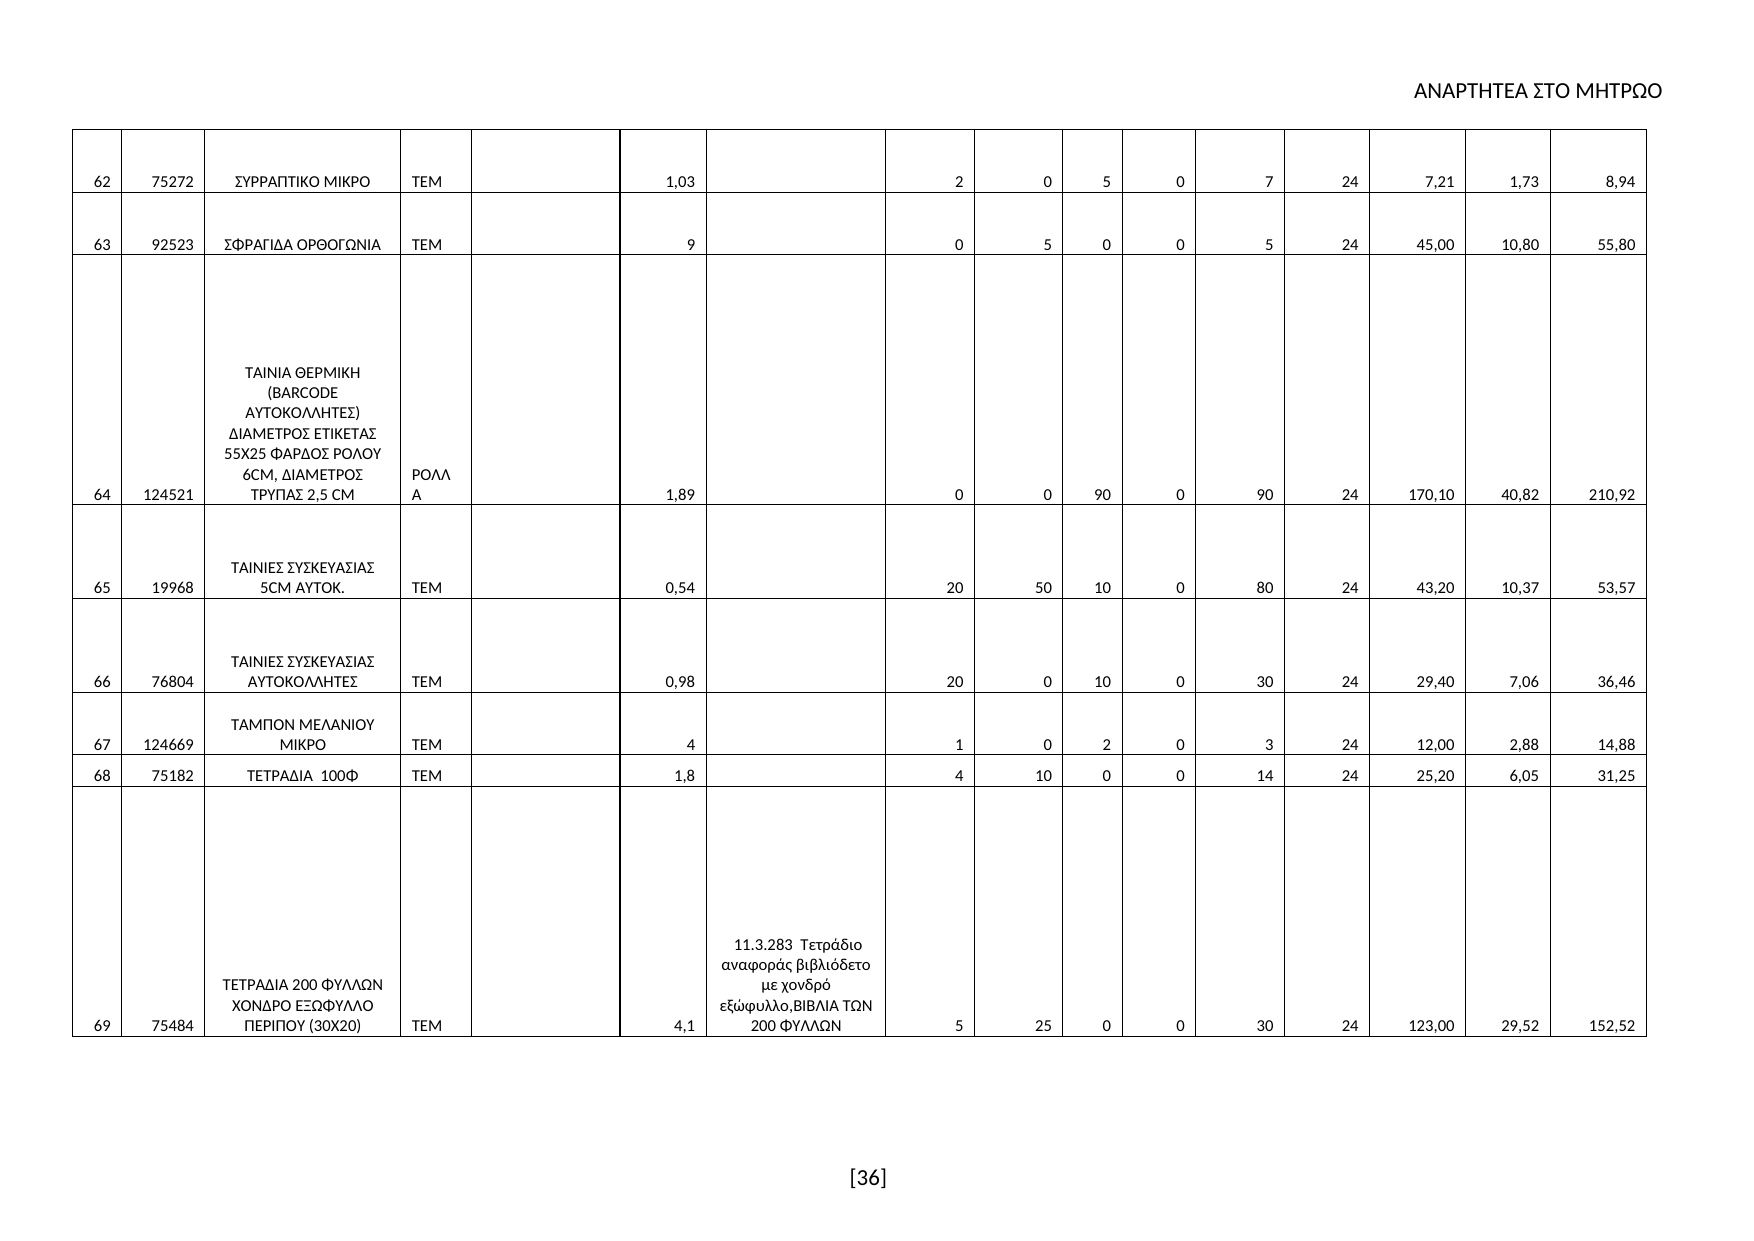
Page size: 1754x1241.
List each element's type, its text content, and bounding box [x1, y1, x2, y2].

table_cell 10,80 [1466, 193, 1550, 254]
table_cell [707, 505, 885, 598]
table_cell 5 [1196, 193, 1284, 254]
table_cell 2 [1063, 693, 1122, 754]
table_cell [472, 787, 619, 1036]
table_cell 75272 [122, 130, 204, 192]
table_cell 65 [73, 505, 121, 598]
table_cell 14 [1196, 755, 1284, 786]
table_cell [472, 193, 619, 254]
table_cell TEM [401, 505, 471, 598]
table_cell 10 [975, 755, 1062, 786]
table_cell ΤΑΙΝΙΕΣ ΣΥΣΚΕΥΑΣΙΑΣ ΑΥΤΟΚΟΛΛΗΤΕΣ [205, 599, 400, 692]
table_cell 66 [73, 599, 121, 692]
table_cell 0 [1123, 130, 1195, 192]
table_cell [707, 130, 885, 192]
table_cell 0 [975, 599, 1062, 692]
table_cell 30 [1196, 787, 1284, 1036]
table_cell 24 [1285, 787, 1369, 1036]
table_cell 0 [886, 255, 974, 504]
table_cell 20 [886, 599, 974, 692]
table_cell 4 [886, 755, 974, 786]
table_cell 0 [975, 255, 1062, 504]
table_cell 29,40 [1370, 599, 1465, 692]
table_cell 29,52 [1466, 787, 1550, 1036]
table_cell ΤΑΙΝΙΑ ΘΕΡΜΙΚΗ (BARCODE ΑΥΤΟΚΟΛΛΗΤΕΣ) ΔΙΑΜΕΤΡΟΣ ΕΤΙΚΕΤΑΣ 55Χ25 ΦΑΡΔΟΣ ΡΟΛΟΥ 6CM, ΔΙΑΜΕΤΡΟΣ ΤΡΥΠΑΣ 2,5 CM [205, 255, 400, 504]
table_cell [472, 255, 619, 504]
table_cell 24 [1285, 599, 1369, 692]
table_cell [472, 599, 619, 692]
table_cell 152,52 [1551, 787, 1646, 1036]
table_cell 30 [1196, 599, 1284, 692]
table_cell 0 [1063, 193, 1122, 254]
table_cell ΣΦΡΑΓΙΔΑ ΟΡΘΟΓΩΝΙΑ [205, 193, 400, 254]
table_cell 90 [1063, 255, 1122, 504]
table_cell 90 [1196, 255, 1284, 504]
table_cell 170,10 [1370, 255, 1465, 504]
table_cell 124521 [122, 255, 204, 504]
table_cell 24 [1285, 755, 1369, 786]
table_cell ΤΑΜΠΟΝ ΜΕΛΑΝΙΟΥ ΜΙΚΡΟ [205, 693, 400, 754]
table_cell TEM [401, 787, 471, 1036]
table_cell 64 [73, 255, 121, 504]
table_cell [472, 755, 619, 786]
table_cell [472, 693, 619, 754]
table_cell 36,46 [1551, 599, 1646, 692]
table_cell TEM [401, 193, 471, 254]
table_cell 0 [1063, 787, 1122, 1036]
table_cell ΤΕΤΡΑΔΙΑ 200 ΦΥΛΛΩΝ ΧΟΝΔΡΟ ΕΞΩΦΥΛΛΟ ΠΕΡΙΠΟΥ (30Χ20) [205, 787, 400, 1036]
table_cell 24 [1285, 505, 1369, 598]
table_cell ΣΥΡΡΑΠΤΙΚΟ ΜΙΚΡΟ [205, 130, 400, 192]
table_cell 9 [621, 193, 706, 254]
table_cell 0 [975, 130, 1062, 192]
table_cell 0 [1123, 599, 1195, 692]
table_cell 11.3.283 Τετράδιο αναφοράς βιβλιόδετο με χονδρό εξώφυλλο,ΒΙΒΛΙΑ ΤΩΝ 200 ΦΥΛΛΩΝ [707, 787, 885, 1036]
table_cell 31,25 [1551, 755, 1646, 786]
table_cell 76804 [122, 599, 204, 692]
table_cell TEM [401, 693, 471, 754]
table_cell ΤΑΙΝΙΕΣ ΣΥΣΚΕΥΑΣΙΑΣ 5CM ΑΥΤΟΚ. [205, 505, 400, 598]
table_cell 210,92 [1551, 255, 1646, 504]
table_cell 12,00 [1370, 693, 1465, 754]
table_cell ΡΟΛΛΑ [401, 255, 471, 504]
table_cell 14,88 [1551, 693, 1646, 754]
table_cell 25 [975, 787, 1062, 1036]
table_cell 75182 [122, 755, 204, 786]
table_cell 24 [1285, 130, 1369, 192]
table_cell 20 [886, 505, 974, 598]
table_cell [472, 130, 619, 192]
table_cell 1,03 [621, 130, 706, 192]
table_cell TEM [401, 130, 471, 192]
table_cell 5 [1063, 130, 1122, 192]
table_cell [707, 755, 885, 786]
table_cell 1,73 [1466, 130, 1550, 192]
table_cell 62 [73, 130, 121, 192]
table_cell 5 [975, 193, 1062, 254]
table_cell [472, 505, 619, 598]
table_cell 63 [73, 193, 121, 254]
table_cell 80 [1196, 505, 1284, 598]
table_cell 1,89 [621, 255, 706, 504]
table_cell 7 [1196, 130, 1284, 192]
table_cell 50 [975, 505, 1062, 598]
table_cell 0 [1123, 255, 1195, 504]
table_cell 40,82 [1466, 255, 1550, 504]
table_cell [707, 693, 885, 754]
table_cell 24 [1285, 693, 1369, 754]
table_cell 123,00 [1370, 787, 1465, 1036]
table_cell 19968 [122, 505, 204, 598]
table_cell 24 [1285, 193, 1369, 254]
table_cell 1 [886, 693, 974, 754]
table_cell 92523 [122, 193, 204, 254]
table_cell 6,05 [1466, 755, 1550, 786]
table_cell 3 [1196, 693, 1284, 754]
table_cell 10 [1063, 599, 1122, 692]
table_cell TEM [401, 599, 471, 692]
table_cell 25,20 [1370, 755, 1465, 786]
table_cell 69 [73, 787, 121, 1036]
table_cell 7,06 [1466, 599, 1550, 692]
table_cell 124669 [122, 693, 204, 754]
table_cell 2 [886, 130, 974, 192]
table_cell [707, 255, 885, 504]
table_cell 0,54 [621, 505, 706, 598]
table_cell 0 [1123, 693, 1195, 754]
table_cell 5 [886, 787, 974, 1036]
table_cell 43,20 [1370, 505, 1465, 598]
table_cell 4 [621, 693, 706, 754]
table_cell 24 [1285, 255, 1369, 504]
table_cell 10 [1063, 505, 1122, 598]
table_cell 0 [886, 193, 974, 254]
table_cell 0 [1123, 505, 1195, 598]
table_cell 7,21 [1370, 130, 1465, 192]
table_cell 75484 [122, 787, 204, 1036]
table_cell 67 [73, 693, 121, 754]
table_cell 4,1 [621, 787, 706, 1036]
table_cell [707, 599, 885, 692]
table_cell 0 [1123, 755, 1195, 786]
table_cell 0 [975, 693, 1062, 754]
table_cell 68 [73, 755, 121, 786]
table_cell 0 [1123, 787, 1195, 1036]
table_cell 0 [1063, 755, 1122, 786]
table_cell 2,88 [1466, 693, 1550, 754]
table_cell [707, 193, 885, 254]
table_cell 10,37 [1466, 505, 1550, 598]
table_cell 55,80 [1551, 193, 1646, 254]
table_cell 0 [1123, 193, 1195, 254]
table_cell 1,8 [621, 755, 706, 786]
table_cell TEM [401, 755, 471, 786]
table_cell ΤΕΤΡΑΔΙΑ 100Φ [205, 755, 400, 786]
table_cell 53,57 [1551, 505, 1646, 598]
table_cell 8,94 [1551, 130, 1646, 192]
table_cell 0,98 [621, 599, 706, 692]
table_cell 45,00 [1370, 193, 1465, 254]
